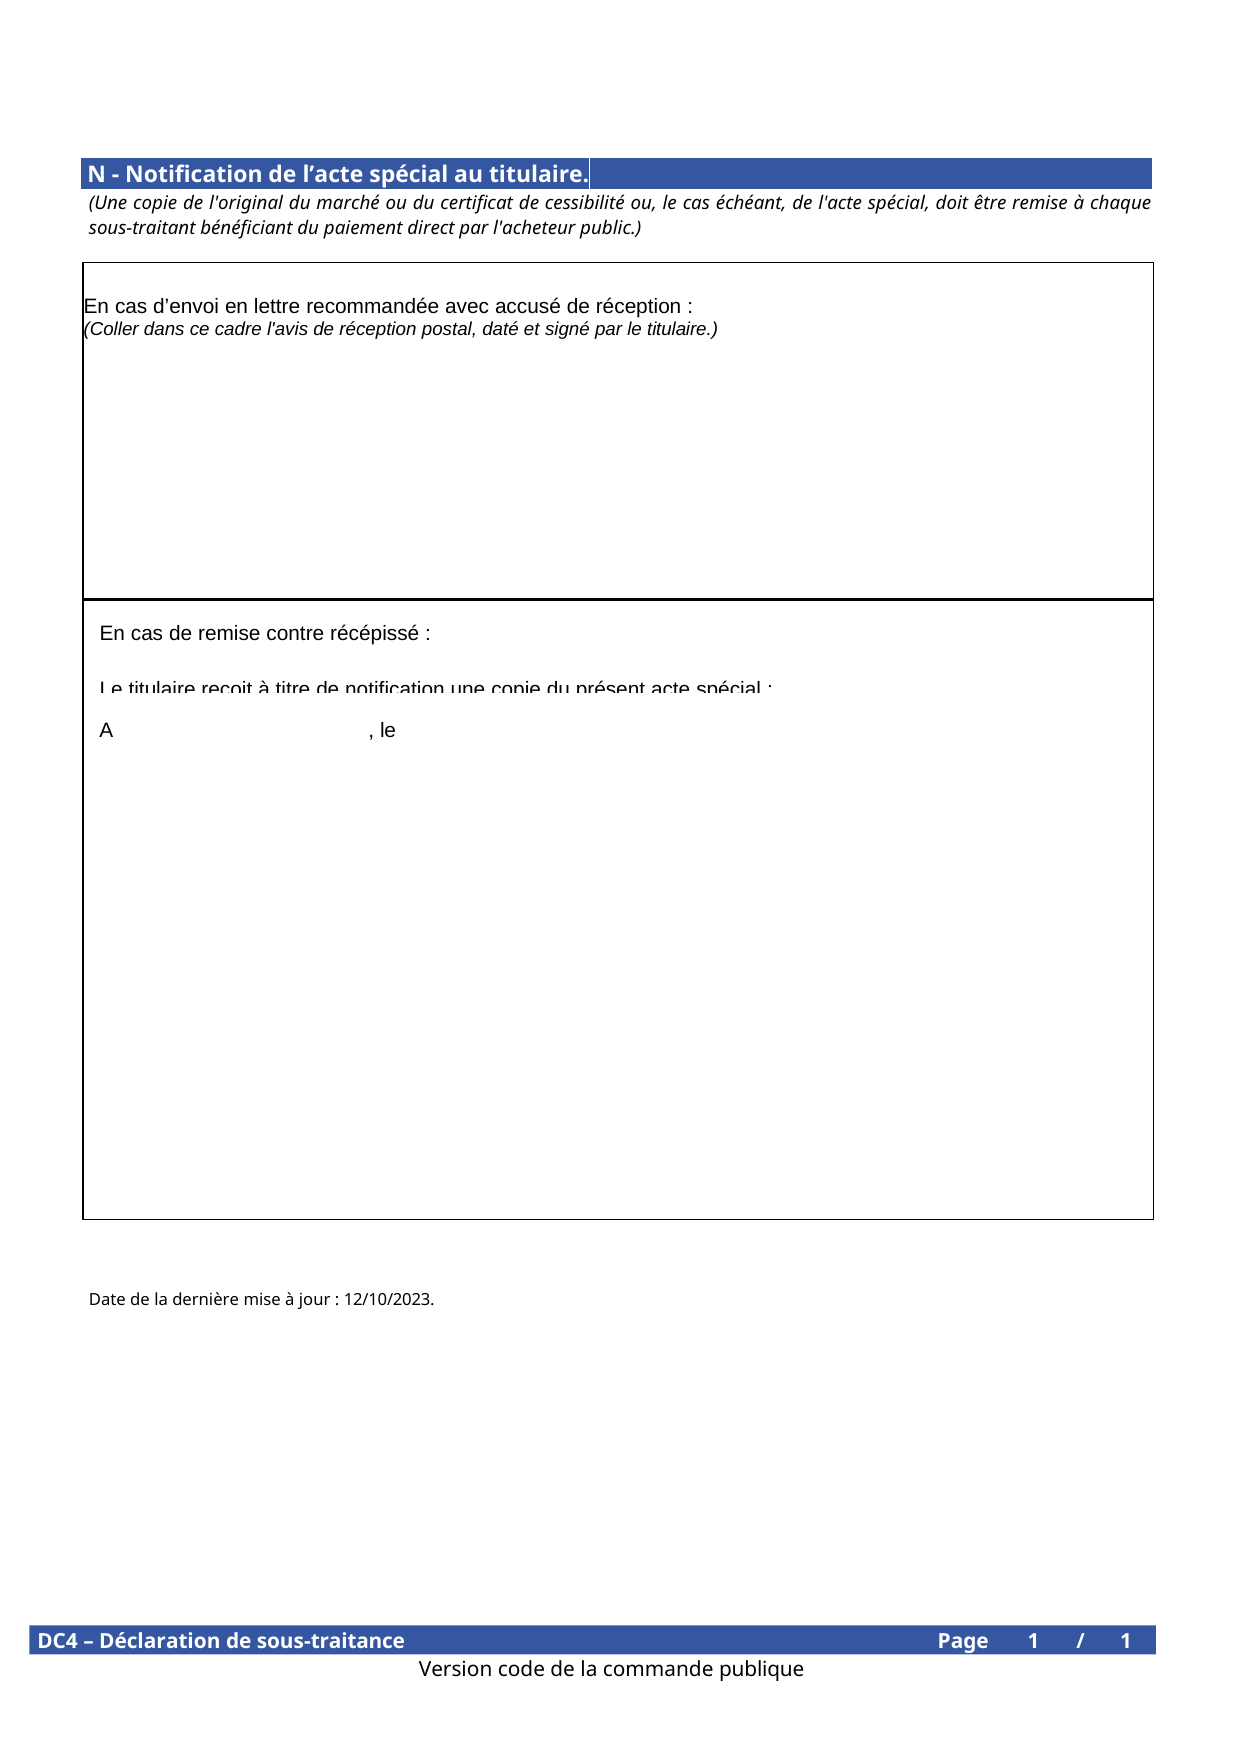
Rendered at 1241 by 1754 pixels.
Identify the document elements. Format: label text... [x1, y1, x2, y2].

text N - Notification de l’acte spécial au titulaire. (Une copie de l'original du marché ou du certificat de cessibilité ou, le cas échéant, de l'acte spécial, doit être remise à chaque sous-traitant bénéficiant du paiement direct par l'acheteur public.) [81, 158, 1152, 240]
text Date de la dernière mise à jour : 12/10/2023. [89, 1287, 1226, 1310]
